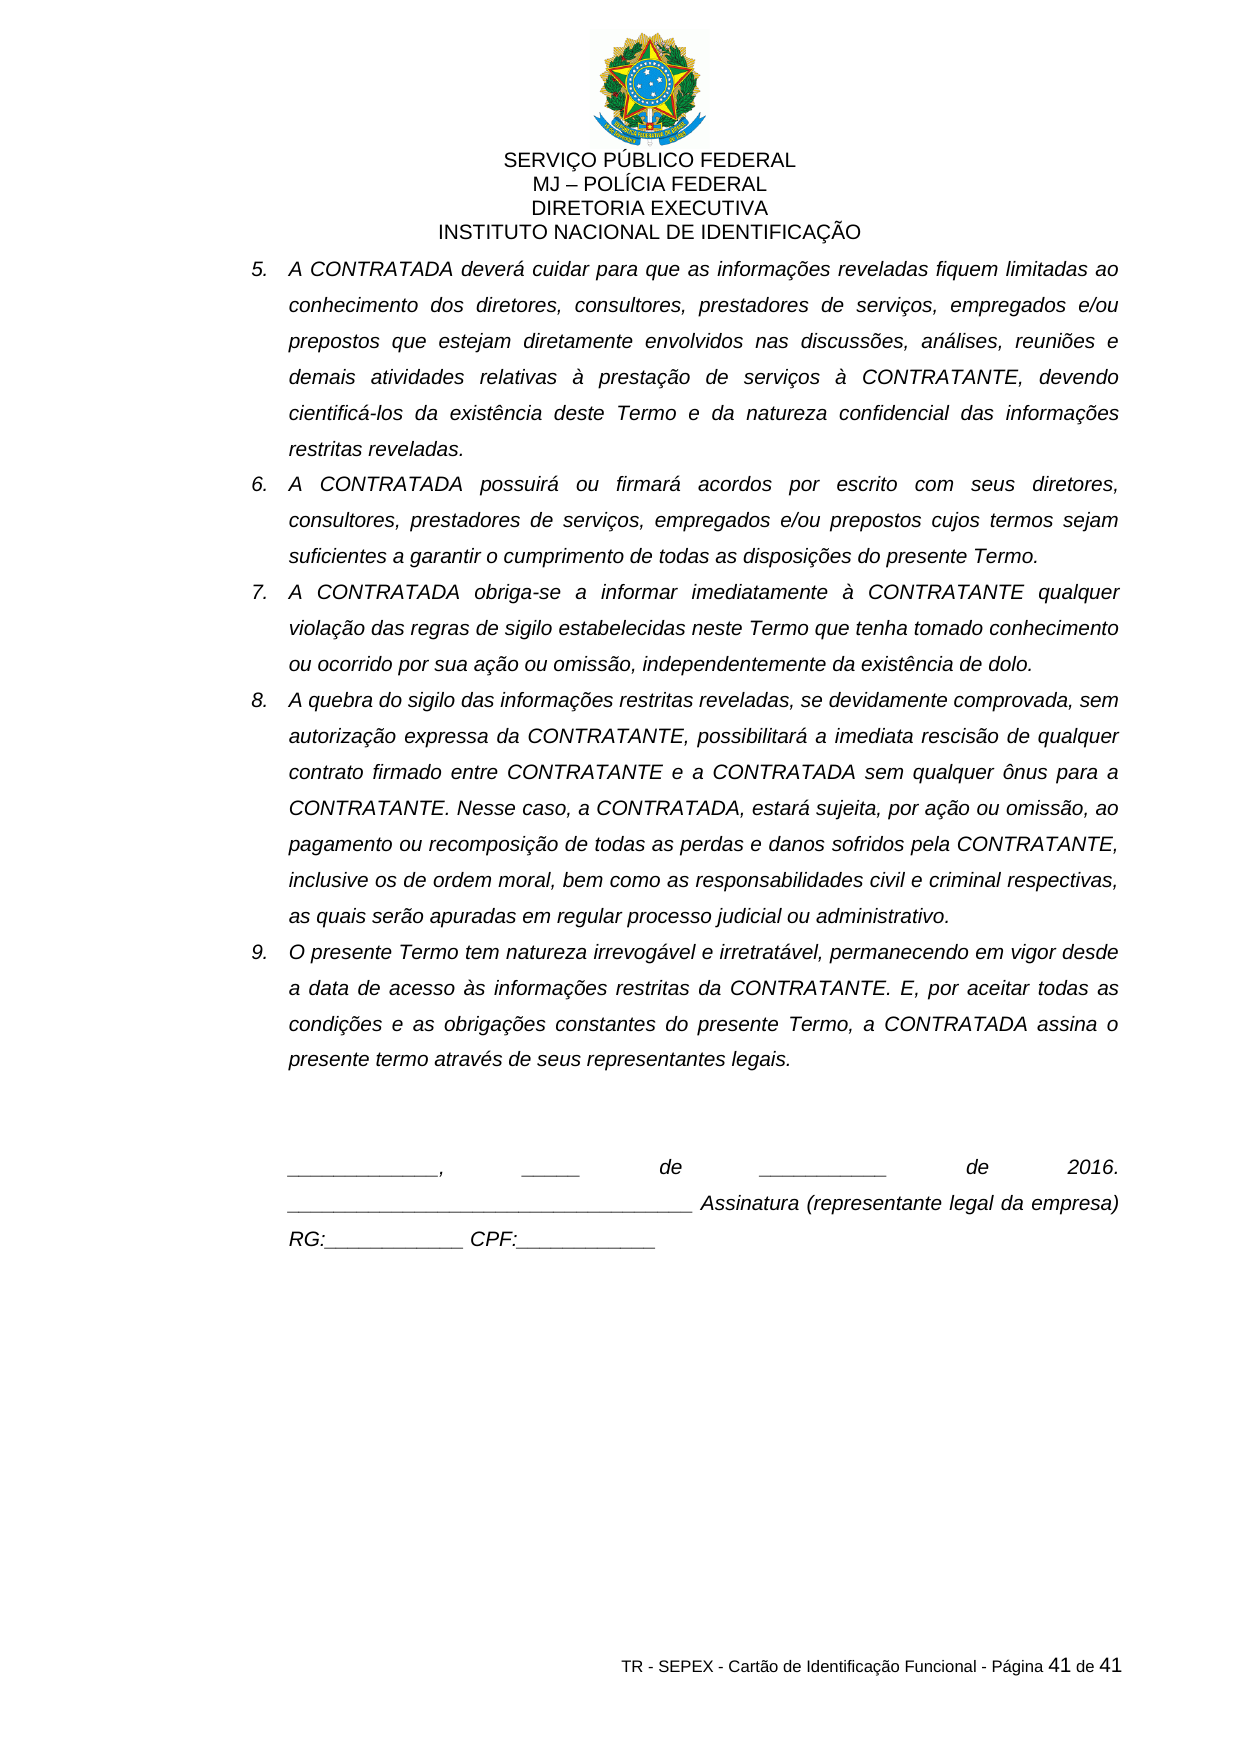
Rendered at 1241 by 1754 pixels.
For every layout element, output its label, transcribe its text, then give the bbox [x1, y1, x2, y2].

list A CONTRATADA deverá cuidar para que as informações reveladas fiquem limitadas ao conhecimento dos diretores, consultores, prestadores de serviços, empregados e/ou prepostos que estejam diretamente envolvidos nas discussões, análises, reuniões e demais atividades relativas à prestação de serviços à CONTRATANTE, devendo cientificá-los da existência deste Termo e da natureza confidencial das informações restritas reveladas. [251, 257, 1122, 460]
list A quebra do sigilo das informações restritas reveladas, se devidamente comprovada, sem autorização expressa da CONTRATANTE, possibilitará a imediata rescisão de qualquer contrato firmado entre CONTRATANTE e a CONTRATADA sem qualquer ônus para a CONTRATANTE. Nesse caso, a CONTRATADA, estará sujeita, por ação ou omissão, ao pagamento ou recomposição de todas as perdas e danos sofridos pela CONTRATANTE, inclusive os de ordem moral, bem como as responsabilidades civil e criminal respectivas, as quais serão apuradas em regular processo judicial ou administrativo. [251, 688, 1122, 927]
list A CONTRATADA obriga-se a informar imediatamente à CONTRATANTE qualquer violação das regras de sigilo estabelecidas neste Termo que tenha tomado conhecimento ou ocorrido por sua ação ou omissão, independentemente da existência de dolo. [251, 580, 1122, 676]
picture [589, 29, 710, 149]
list O presente Termo tem natureza irrevogável e irretratável, permanecendo em vigor desde a data de acesso às informações restritas da CONTRATANTE. E, por aceitar todas as condições e as obrigações constantes do presente Termo, a CONTRATADA assina o presente termo através de seus representantes legais. [251, 939, 1122, 1071]
list _____________, _____ de ___________ de 2016. ___________________________________ Assinatura (representante legal da empresa) RG:____________ CPF:____________ [288, 1155, 1122, 1251]
list A CONTRATADA possuirá ou firmará acordos por escrito com seus diretores, consultores, prestadores de serviços, empregados e/ou prepostos cujos termos sejam suficientes a garantir o cumprimento de todas as disposições do presente Termo. [251, 472, 1122, 568]
